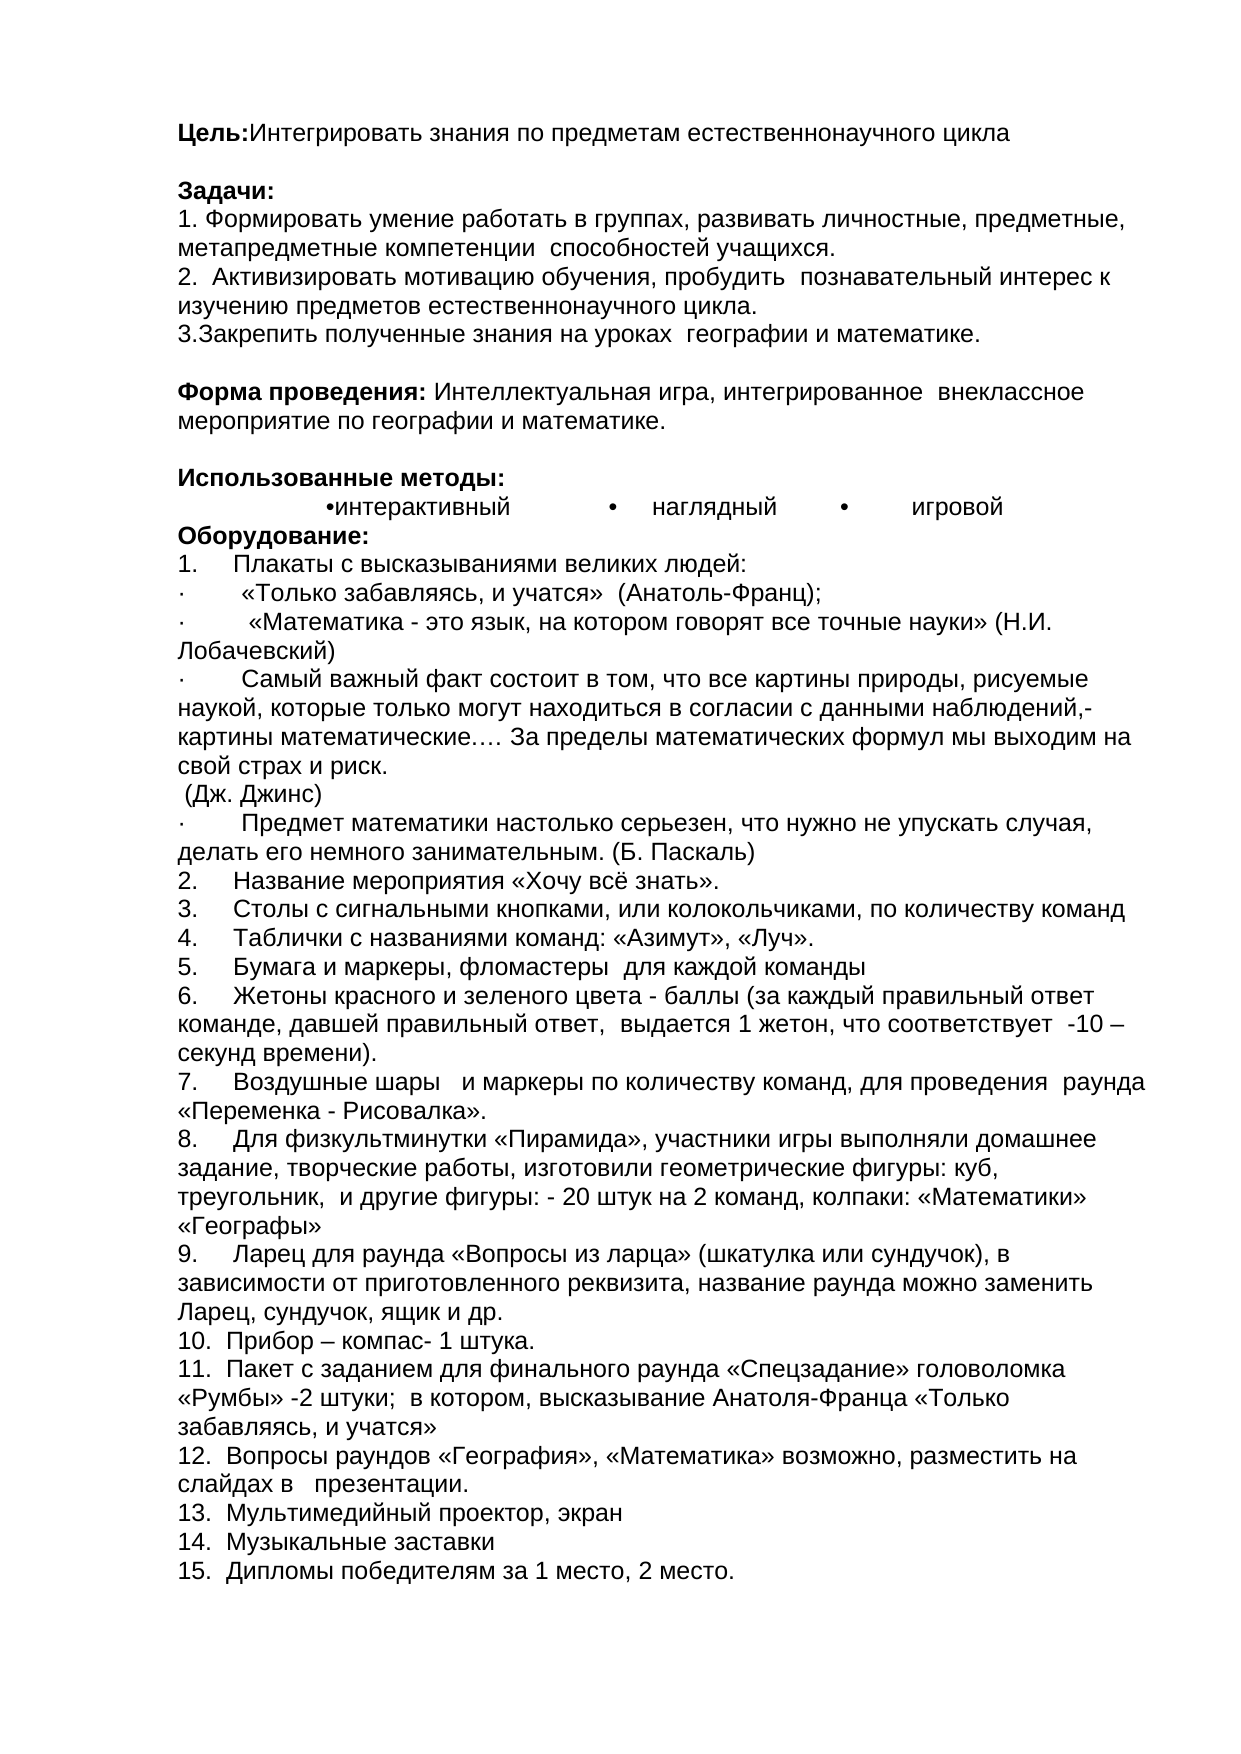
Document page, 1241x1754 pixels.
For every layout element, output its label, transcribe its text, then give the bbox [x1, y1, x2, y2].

text 12. Вопросы раундов «География», «Математика» возможно, разместить на слайдах в презентации. [177, 1441, 1152, 1498]
text 6. Жетоны красного и зеленого цвета - баллы (за каждый правильный ответ команде, давшей правильный ответ, выдается 1 жетон, что соответствует -10 – секунд времени). [177, 981, 1152, 1067]
text 2. Активизировать мотивацию обучения, пробудить познавательный интерес к изучению предметов естественнонаучного цикла. [177, 262, 1152, 319]
text 1. Формировать умение работать в группах, развивать личностные, предметные, метапредметные компетенции способностей учащихся. [177, 204, 1152, 262]
text · Предмет математики настолько серьезен, что нужно не упускать случая, делать его немного занимательным. (Б. Паскаль) [177, 808, 1152, 866]
text 4. Таблички с названиями команд: «Азимут», «Луч». [177, 923, 1152, 952]
text Цель:Интегрировать знания по предметам естественнонаучного цикла [177, 118, 1152, 147]
text Форма проведения: Интеллектуальная игра, интегрированное внеклассное мероприятие по географии и математике. [177, 377, 1152, 434]
text · «Только забавляясь, и учатся» (Анатоль-Франц); [177, 578, 1152, 607]
text 15. Дипломы победителям за 1 место, 2 место. [177, 1556, 1152, 1584]
text Задачи: [177, 176, 1152, 204]
text 3. Столы с сигнальными кнопками, или колокольчиками, по количеству команд [177, 894, 1152, 923]
text 11. Пакет с заданием для финального раунда «Спецзадание» головоломка «Румбы» -2 штуки; в котором, высказывание Анатоля-Франца «Только забавляясь, и учатся» [177, 1354, 1152, 1441]
text · «Математика - это язык, на котором говорят все точные науки» (Н.И. Лобачевский) [177, 607, 1152, 664]
text 2. Название мероприятия «Хочу всё знать». [177, 866, 1152, 894]
text 5. Бумага и маркеры, фломастеры для каждой команды [177, 952, 1152, 981]
text Использованные методы: [177, 463, 1152, 492]
text 9. Ларец для раунда «Вопросы из ларца» (шкатулка или сундучок), в зависимости от приготовленного реквизита, название раунда можно заменить Ларец, сундучок, ящик и др. [177, 1239, 1152, 1326]
text (Дж. Джинс) [177, 779, 1152, 808]
text 7. Воздушные шары и маркеры по количеству команд, для проведения раунда «Переменка - Рисовалка». [177, 1067, 1152, 1124]
text 8. Для физкультминутки «Пирамида», участники игры выполняли домашнее задание, творческие работы, изготовили геометрические фигуры: куб, треугольник, и другие фигуры: - 20 штук на 2 команд, колпаки: «Математики» «Географы» [177, 1124, 1152, 1239]
text · Самый важный факт состоит в том, что все картины природы, рисуемые наукой, которые только могут находиться в согласии с данными наблюдений,- картины математические.… За пределы математических формул мы выходим на свой страх и риск. [177, 664, 1152, 779]
text 3.Закрепить полученные знания на уроках географии и математике. [177, 319, 1152, 348]
text Оборудование: [177, 521, 1152, 549]
text 14. Музыкальные заставки [177, 1527, 1152, 1556]
text 1. Плакаты с высказываниями великих людей: [177, 549, 1152, 578]
text •интерактивный • наглядный • игровой [177, 492, 1152, 521]
text 13. Мультимедийный проектор, экран [177, 1498, 1152, 1527]
text 10. Прибор – компас- 1 штука. [177, 1326, 1152, 1354]
